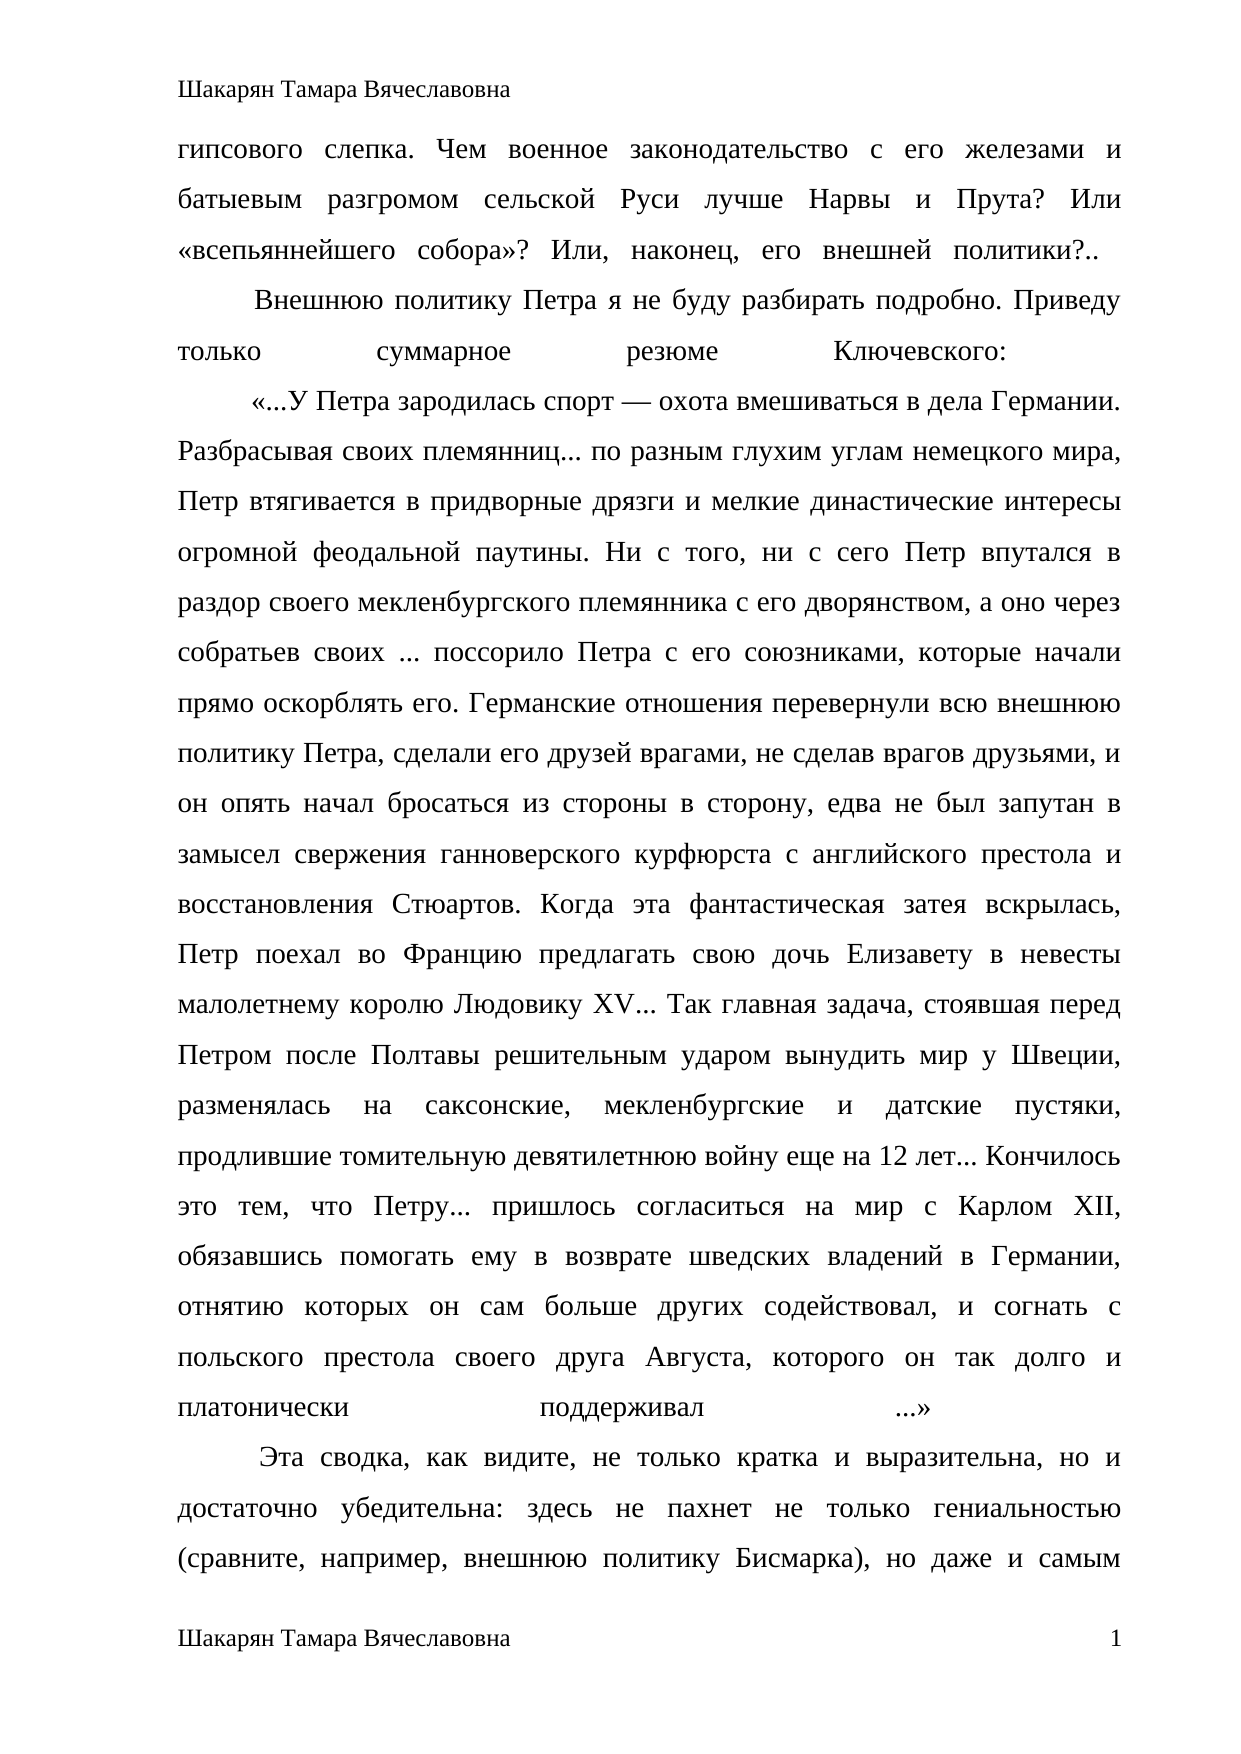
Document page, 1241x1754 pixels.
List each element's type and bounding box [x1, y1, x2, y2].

text [177, 131, 1122, 1574]
